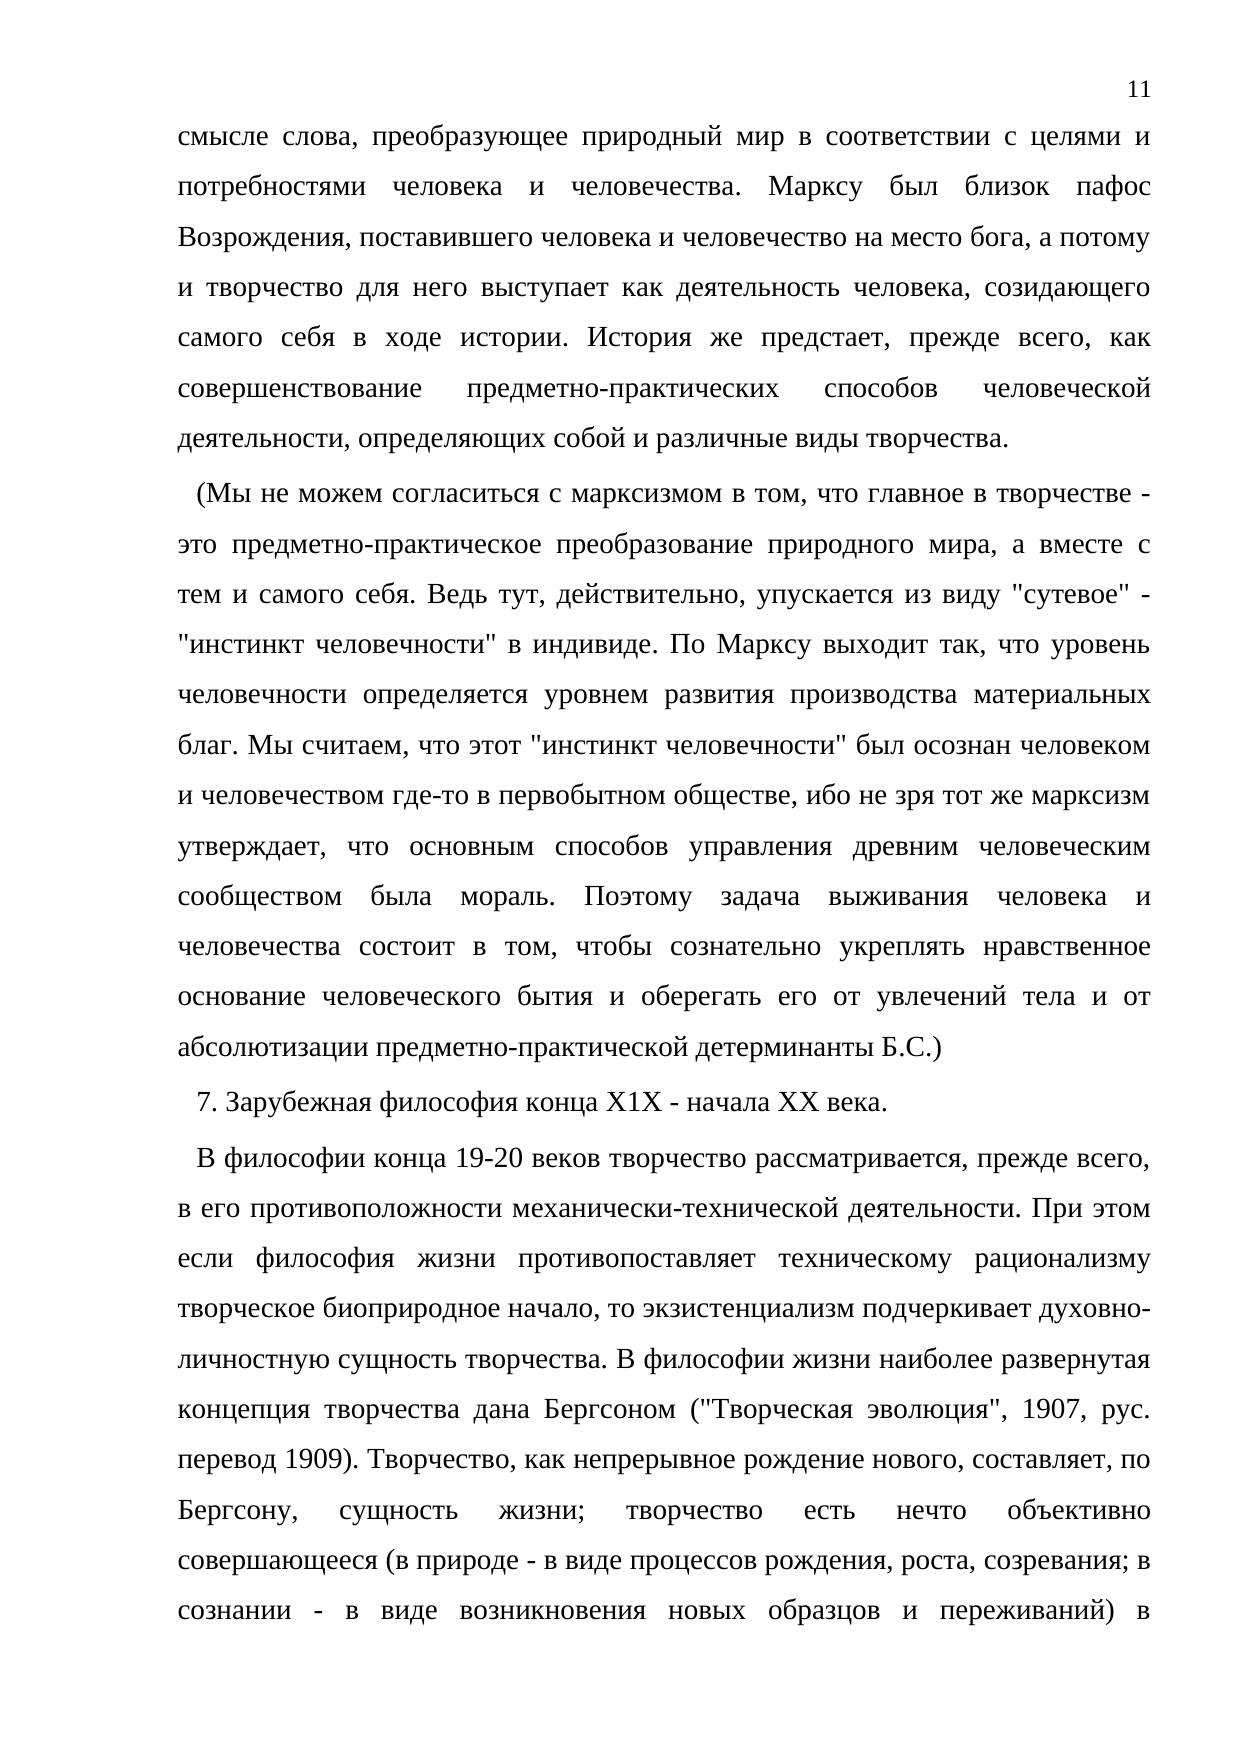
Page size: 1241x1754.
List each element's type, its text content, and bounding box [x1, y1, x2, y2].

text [177, 118, 1152, 453]
text 7. Зарубежная философия конца Х1Х - начала ХХ века. [177, 1084, 1152, 1118]
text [177, 1140, 1152, 1626]
text (Мы не можем согласиться с марксизмом в том, что главное в творчестве - это предметно-практическое преобразование природного мира, а вместе с тем и самого себя. Ведь тут, действительно, упускается из виду "сутевое" - "инстинкт человечности" в индивиде. По Марксу выходит так, что уровень человечности определяется уровнем развития производства материальных благ. Мы считаем, что этот "инстинкт человечности" был осознан человеком и человечеством где-то в первобытном обществе, ибо не зря тот же марксизм утверждает, что основным способов управления древним человеческим сообществом была мораль. Поэтому задача выживания человека и человечества состоит в том, чтобы сознательно укреплять нравственное основание человеческого бытия и оберегать его от увлечений тела и от абсолютизации предметно-практической детерминанты Б.С.) [177, 475, 1152, 1062]
